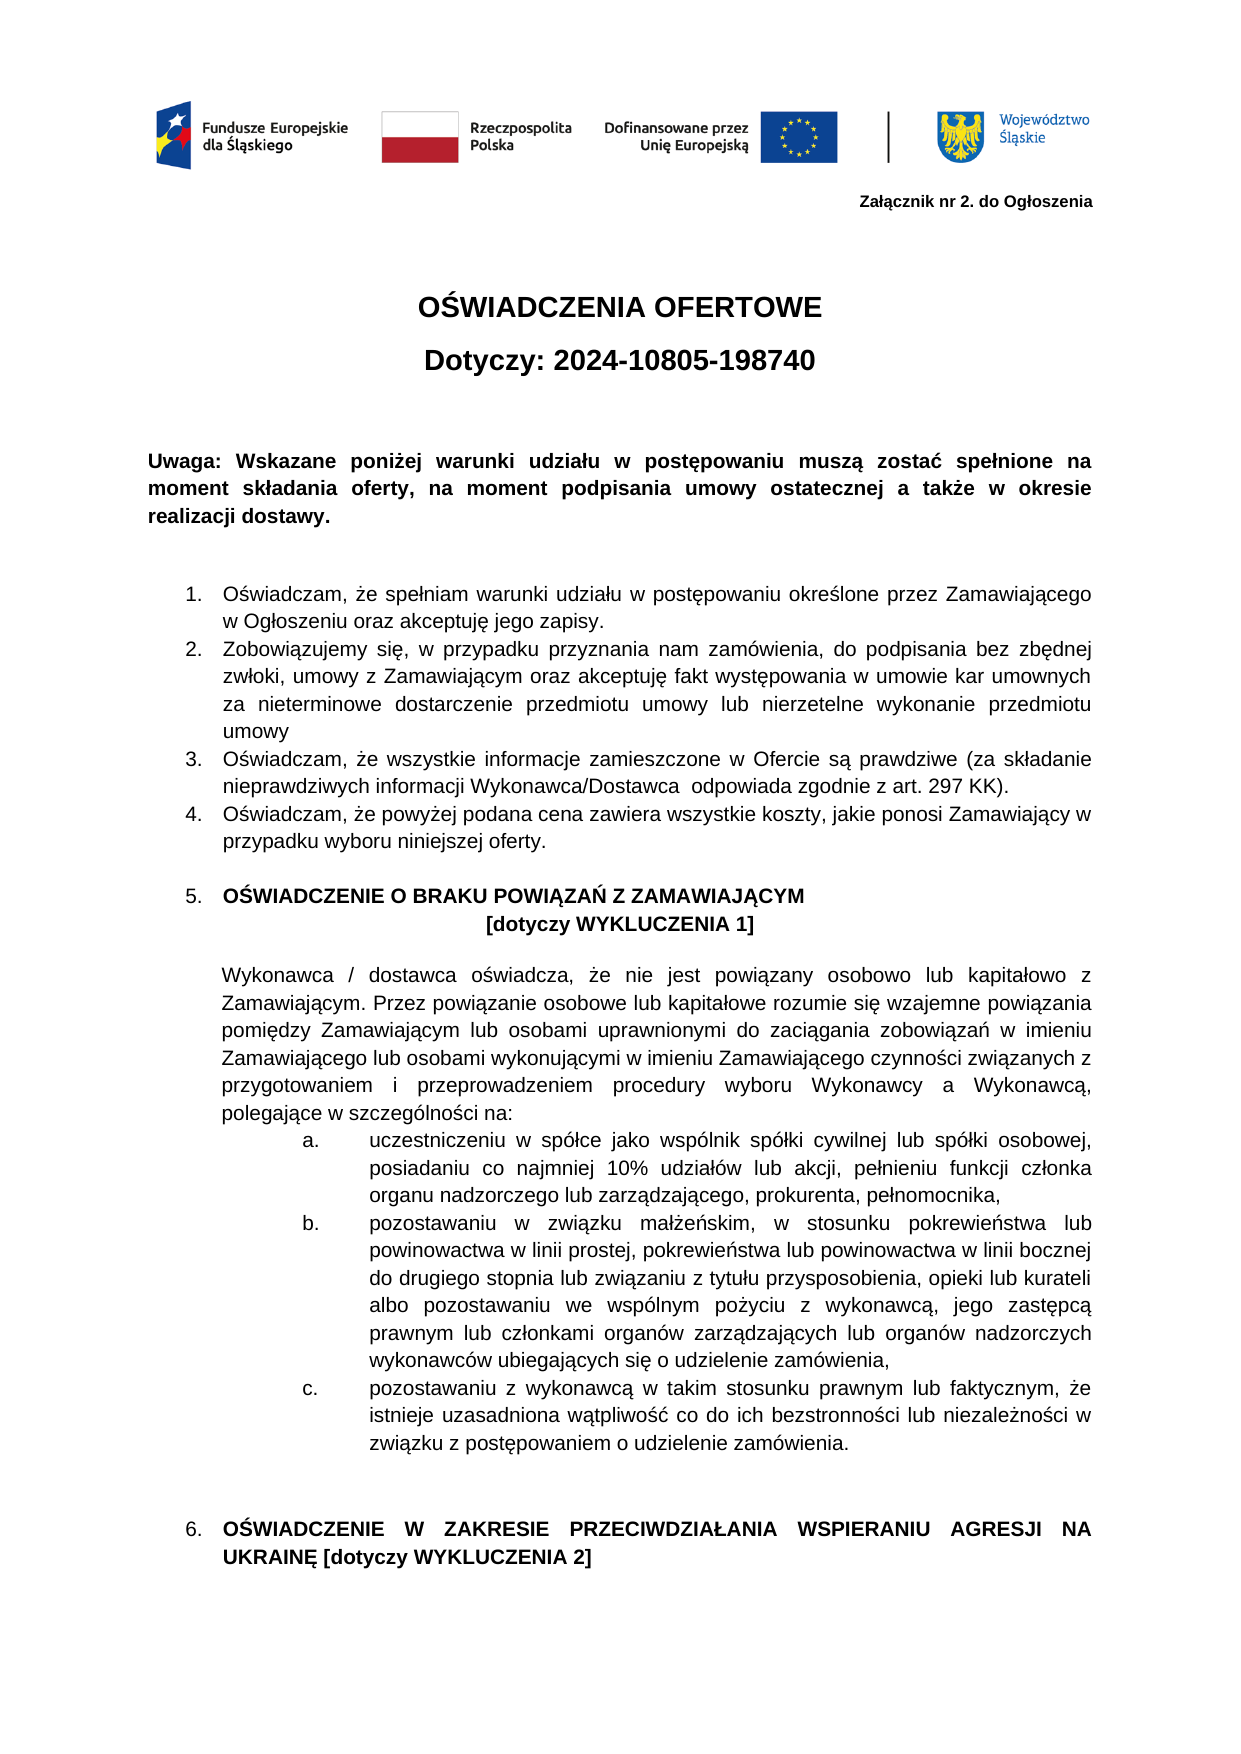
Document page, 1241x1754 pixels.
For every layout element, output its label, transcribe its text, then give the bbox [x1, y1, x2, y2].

text Uwaga: Wskazane poniżej warunki udziału w postępowaniu muszą zostać spełnione na moment składania oferty, na moment podpisania umowy ostatecznej a także w okresie realizacji dostawy. [148, 448, 1093, 527]
list Oświadczam, że powyżej podana cena zawiera wszystkie koszty, jakie ponosi Zamawiający w przypadku wyboru niniejszej oferty. [185, 802, 1093, 853]
text OŚWIADCZENIA OFERTOWE [148, 290, 1093, 324]
list Oświadczam, że spełniam warunki udziału w postępowaniu określone przez Zamawiającego w Ogłoszeniu oraz akceptuję jego zapisy. [185, 582, 1093, 633]
text Wykonawca / dostawca oświadcza, że nie jest powiązany osobowo lub kapitałowo z Zamawiającym. Przez powiązanie osobowe lub kapitałowe rozumie się wzajemne powiązania pomiędzy Zamawiającym lub osobami uprawnionymi do zaciągania zobowiązań w imieniu Zamawiającego lub osobami wykonującymi w imieniu Zamawiającego czynności związanych z przygotowaniem i przeprowadzeniem procedury wyboru Wykonawcy a Wykonawcą, polegające w szczególności na: [221, 963, 1093, 1125]
text [dotyczy WYKLUCZENIA 1] [148, 912, 1093, 936]
list uczestniczeniu w spółce jako wspólnik spółki cywilnej lub spółki osobowej, posiadaniu co najmniej 10% udziałów lub akcji, pełnieniu funkcji członka organu nadzorczego lub zarządzającego, prokurenta, pełnomocnika, [302, 1128, 1093, 1207]
list Zobowiązujemy się, w przypadku przyznania nam zamówienia, do podpisania bez zbędnej zwłoki, umowy z Zamawiającym oraz akceptuję fakt występowania w umowie kar umownych za nieterminowe dostarczenie przedmiotu umowy lub nierzetelne wykonanie przedmiotu umowy [185, 637, 1093, 743]
list OŚWIADCZENIE W ZAKRESIE PRZECIWDZIAŁANIA WSPIERANIU AGRESJI NA UKRAINĘ [dotyczy WYKLUCZENIA 2] [185, 1517, 1093, 1568]
list pozostawaniu w związku małżeńskim, w stosunku pokrewieństwa lub powinowactwa w linii prostej, pokrewieństwa lub powinowactwa w linii bocznej do drugiego stopnia lub związaniu z tytułu przysposobienia, opieki lub kurateli albo pozostawaniu we wspólnym pożyciu z wykonawcą, jego zastępcą prawnym lub członkami organów zarządzających lub organów nadzorczych wykonawców ubiegających się o udzielenie zamówienia, [302, 1211, 1093, 1372]
list OŚWIADCZENIE O BRAKU POWIĄZAŃ Z ZAMAWIAJĄCYM [185, 884, 1093, 908]
list Oświadczam, że wszystkie informacje zamieszczone w Ofercie są prawdziwe (za składanie nieprawdziwych informacji Wykonawca/Dostawca odpowiada zgodnie z art. 297 KK). [185, 747, 1093, 798]
list pozostawaniu z wykonawcą w takim stosunku prawnym lub faktycznym, że istnieje uzasadniona wątpliwość co do ich bezstronności lub niezależności w związku z postępowaniem o udzielenie zamówienia. [302, 1376, 1093, 1455]
text Dotyczy: 2024-10805-198740 [148, 343, 1093, 376]
